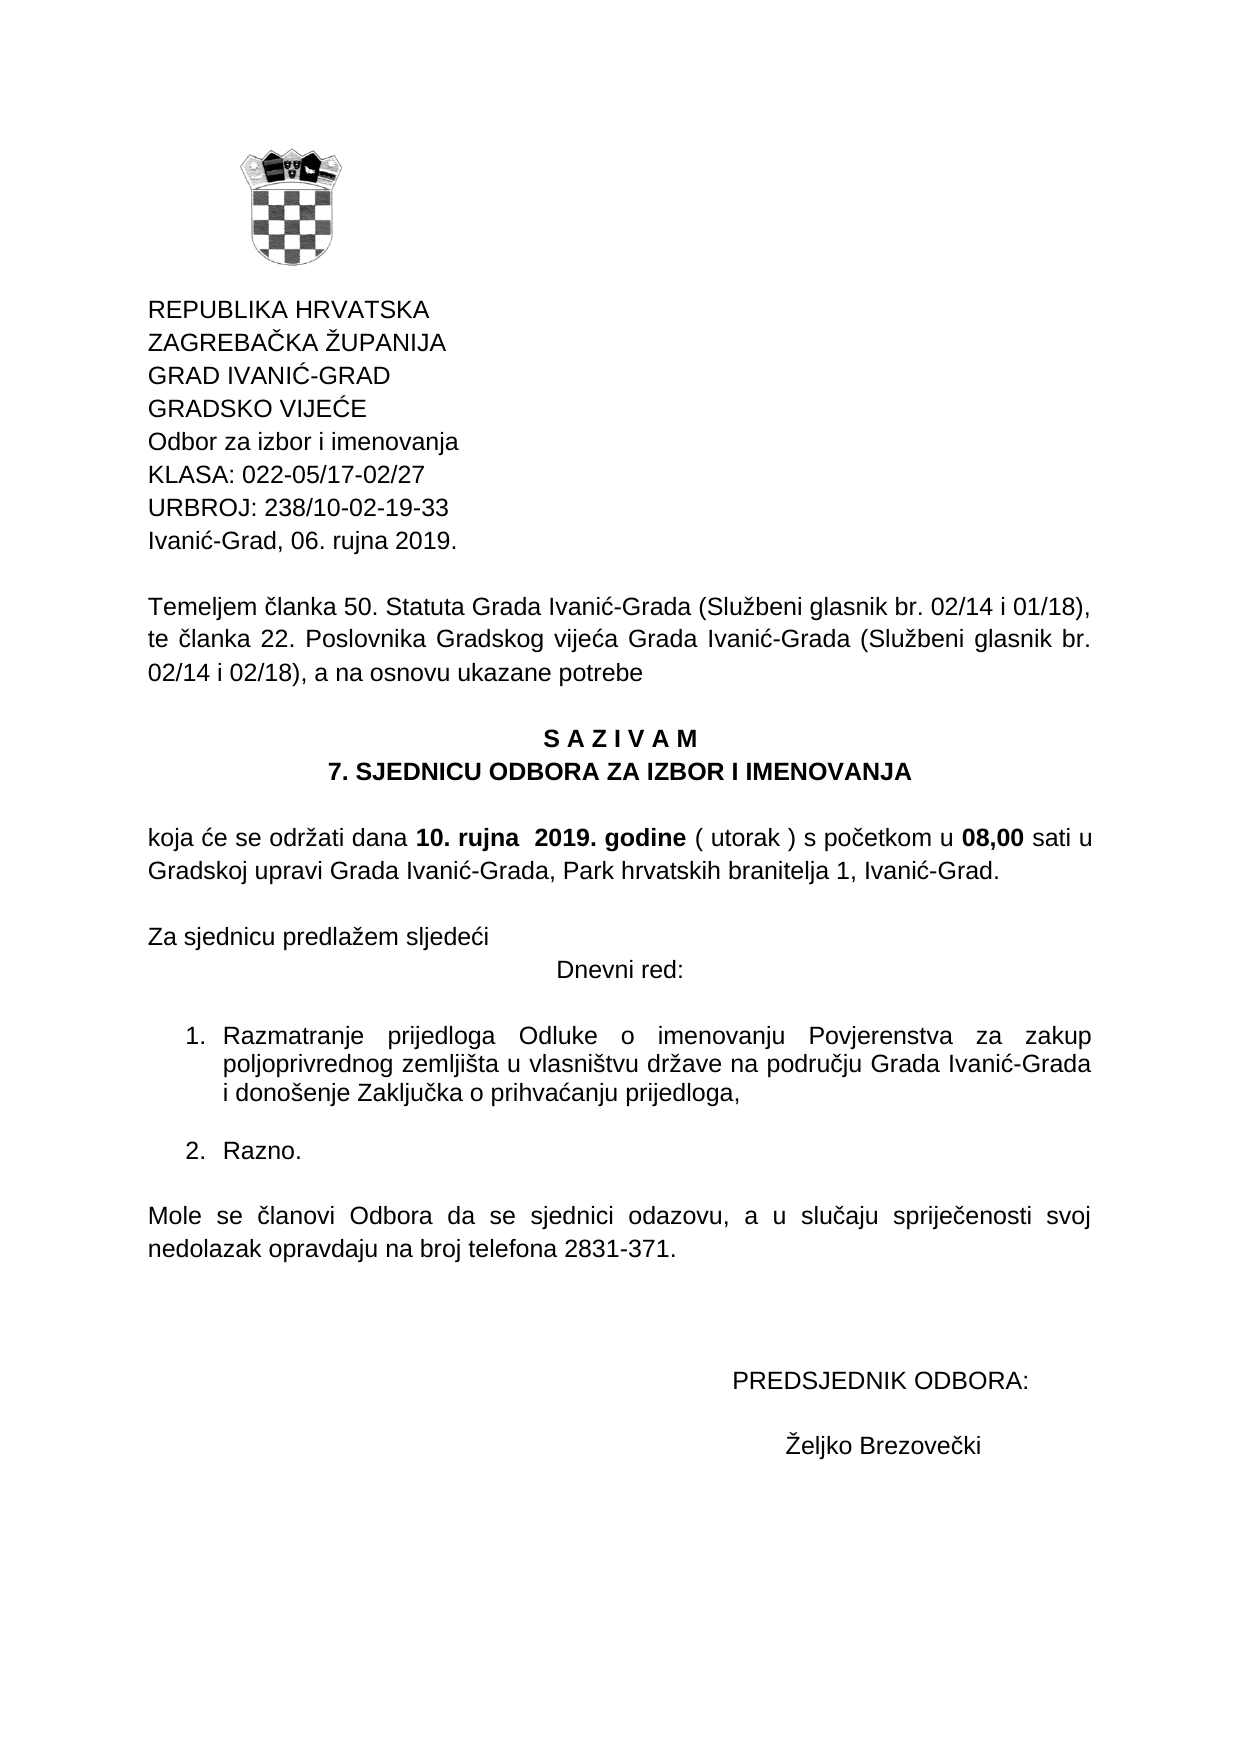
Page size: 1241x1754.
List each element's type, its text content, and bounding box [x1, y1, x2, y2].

text Željko Brezovečki [148, 1431, 1093, 1460]
text GRADSKO VIJEĆE [148, 394, 1093, 423]
text Dnevni red: [148, 955, 1093, 983]
text REPUBLIKA HRVATSKA [148, 295, 1093, 324]
text Za sjednicu predlažem sljedeći [148, 922, 1093, 950]
text Temeljem članka 50. Statuta Grada Ivanić-Grada (Službeni glasnik br. 02/14 i 01/18), te članka 22. Poslovnika Gradskog vijeća Grada Ivanić-Grada (Službeni glasnik br. 02/14 i 02/18), a na osnovu ukazane potrebe [148, 591, 1093, 686]
text Mole se članovi Odbora da se sjednici odazovu, a u slučaju spriječenosti svoj nedolazak opravdaju na broj telefona 2831-371. [148, 1201, 1093, 1263]
text URBROJ: 238/10-02-19-33 [148, 493, 1093, 522]
text GRAD IVANIĆ-GRAD [148, 361, 1093, 390]
text KLASA: 022-05/17-02/27 [148, 460, 1093, 489]
text 7. SJEDNICU ODBORA ZA IZBOR I IMENOVANJA [148, 757, 1093, 785]
text ZAGREBAČKA ŽUPANIJA [148, 328, 1093, 357]
text Ivanić-Grad, 06. rujna 2019. [148, 526, 1093, 555]
text koja će se održati dana 10. rujna 2019. godine ( utorak ) s početkom u 08,00 sati u Gradskoj upravi Grada Ivanić-Grada, Park hrvatskih branitelja 1, Ivanić-Grad. [148, 823, 1093, 884]
text S A Z I V A M [148, 723, 1093, 752]
picture [238, 147, 344, 267]
text Odbor za izbor i imenovanja [148, 427, 1093, 456]
list Razmatranje prijedloga Odluke o imenovanju Povjerenstva za zakup poljoprivrednog zemljišta u vlasništvu države na području Grada Ivanić-Grada i donošenje Zaključka o prihvaćanju prijedloga, [185, 1021, 1093, 1107]
text PREDSJEDNIK ODBORA: [148, 1366, 1093, 1395]
list Razno. [185, 1136, 1093, 1164]
